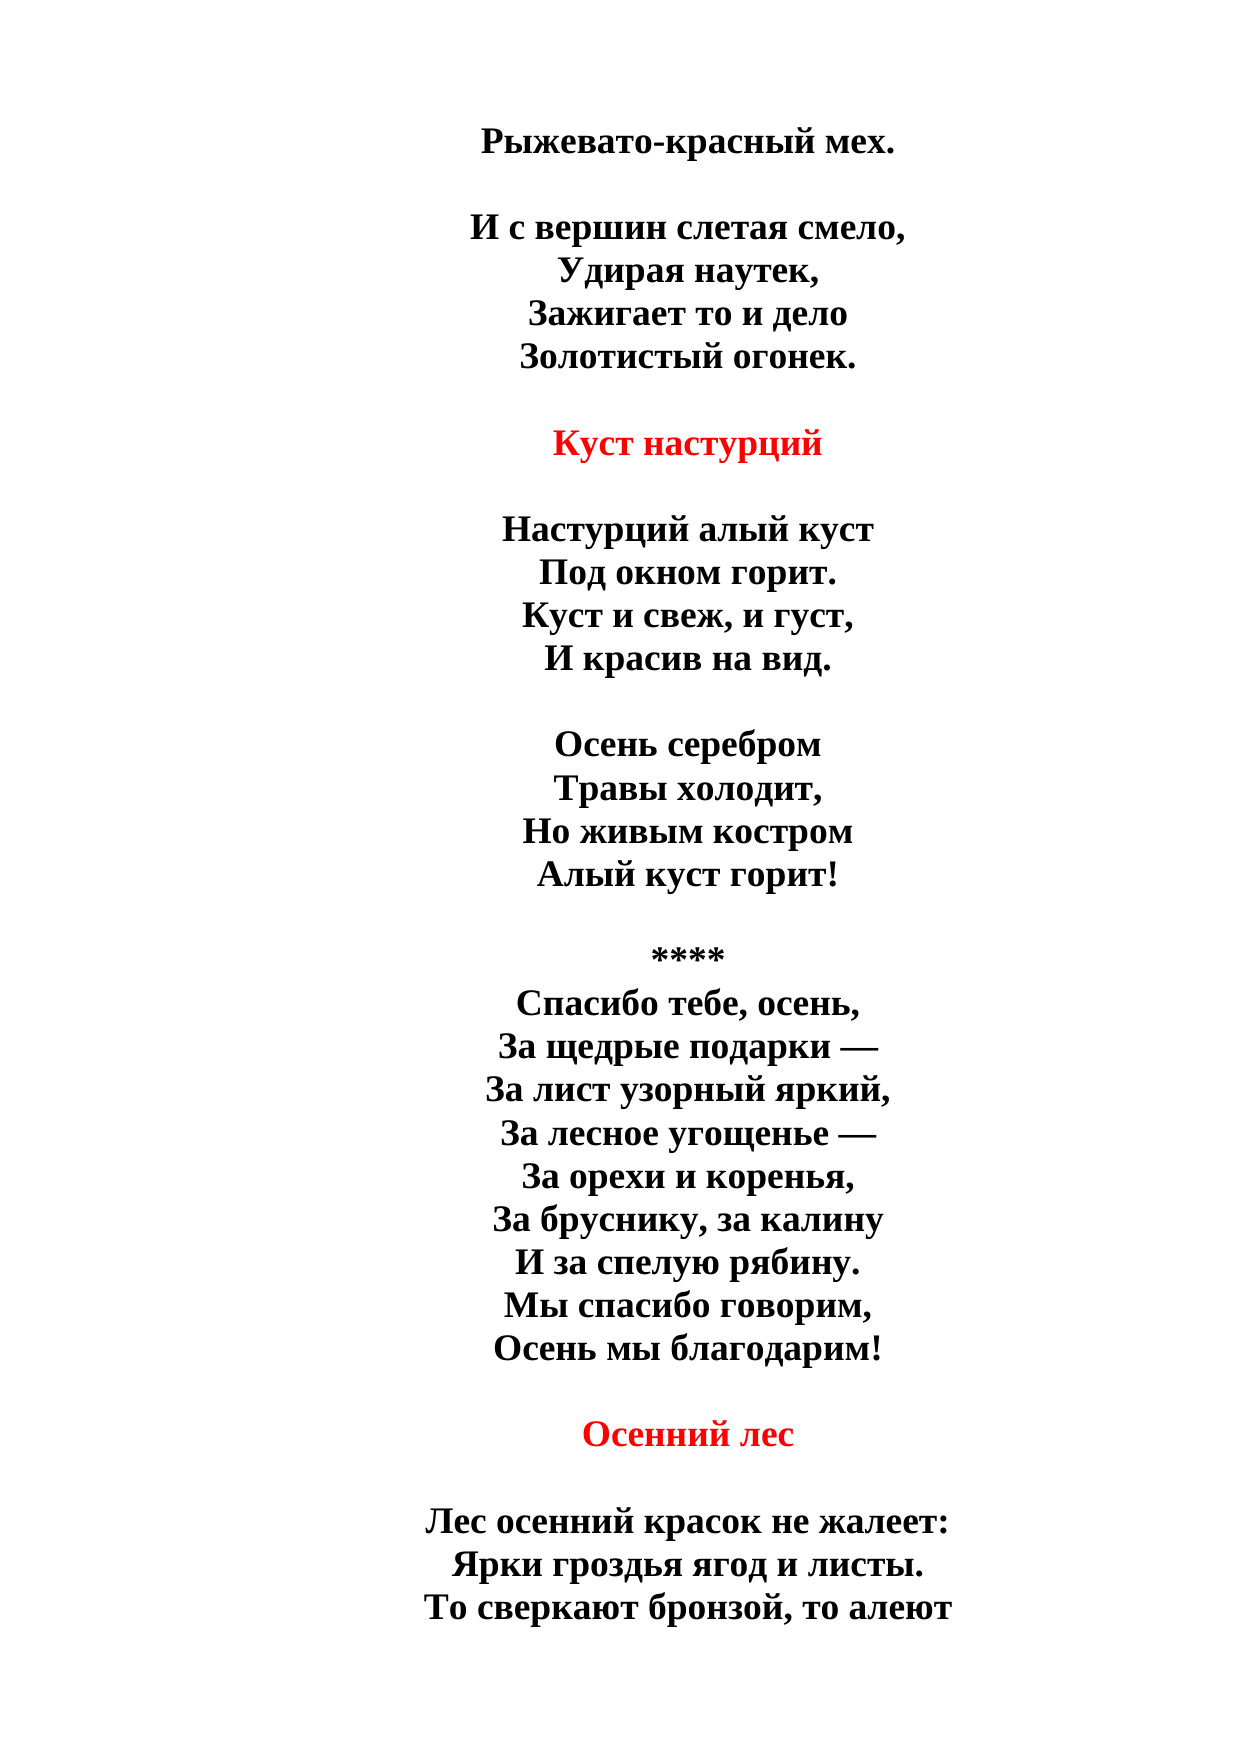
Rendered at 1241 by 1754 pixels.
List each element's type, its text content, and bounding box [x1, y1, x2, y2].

text За щедрые подарки — [177, 1024, 1152, 1067]
text **** [177, 937, 1152, 981]
text Мы спасибо говорим, [177, 1282, 1152, 1326]
text Ярки гроздья ягод и листы. [177, 1541, 1152, 1584]
text Удирая наутек, [177, 247, 1152, 291]
text Лес осенний красок не жалеет: [177, 1498, 1152, 1541]
text Рыжевато-красный мех. [177, 118, 1152, 161]
text Под окном горит. [177, 549, 1152, 592]
text Настурций алый куст [177, 506, 1152, 549]
text Куст и свеж, и густ, [177, 592, 1152, 636]
text Осень мы благодарим! [177, 1326, 1152, 1369]
text Осень серебром [177, 722, 1152, 765]
text Но живым костром [177, 808, 1152, 851]
text За лесное угощенье — [177, 1110, 1152, 1153]
text И красив на вид. [177, 636, 1152, 679]
text Куст настурций [177, 420, 1152, 463]
text За лист узорный яркий, [177, 1067, 1152, 1110]
text И с вершин слетая смело, [177, 204, 1152, 247]
text Травы холодит, [177, 765, 1152, 808]
text Спасибо тебе, осень, [177, 981, 1152, 1024]
text То сверкают бронзой, то алеют [177, 1584, 1152, 1627]
text За орехи и коренья, [177, 1153, 1152, 1196]
text За бруснику, за калину [177, 1196, 1152, 1239]
text Золотистый огонек. [177, 334, 1152, 377]
text И за спелую рябину. [177, 1239, 1152, 1282]
text Алый куст горит! [177, 851, 1152, 894]
text Зажигает то и дело [177, 291, 1152, 334]
text Осенний лес [177, 1412, 1152, 1455]
